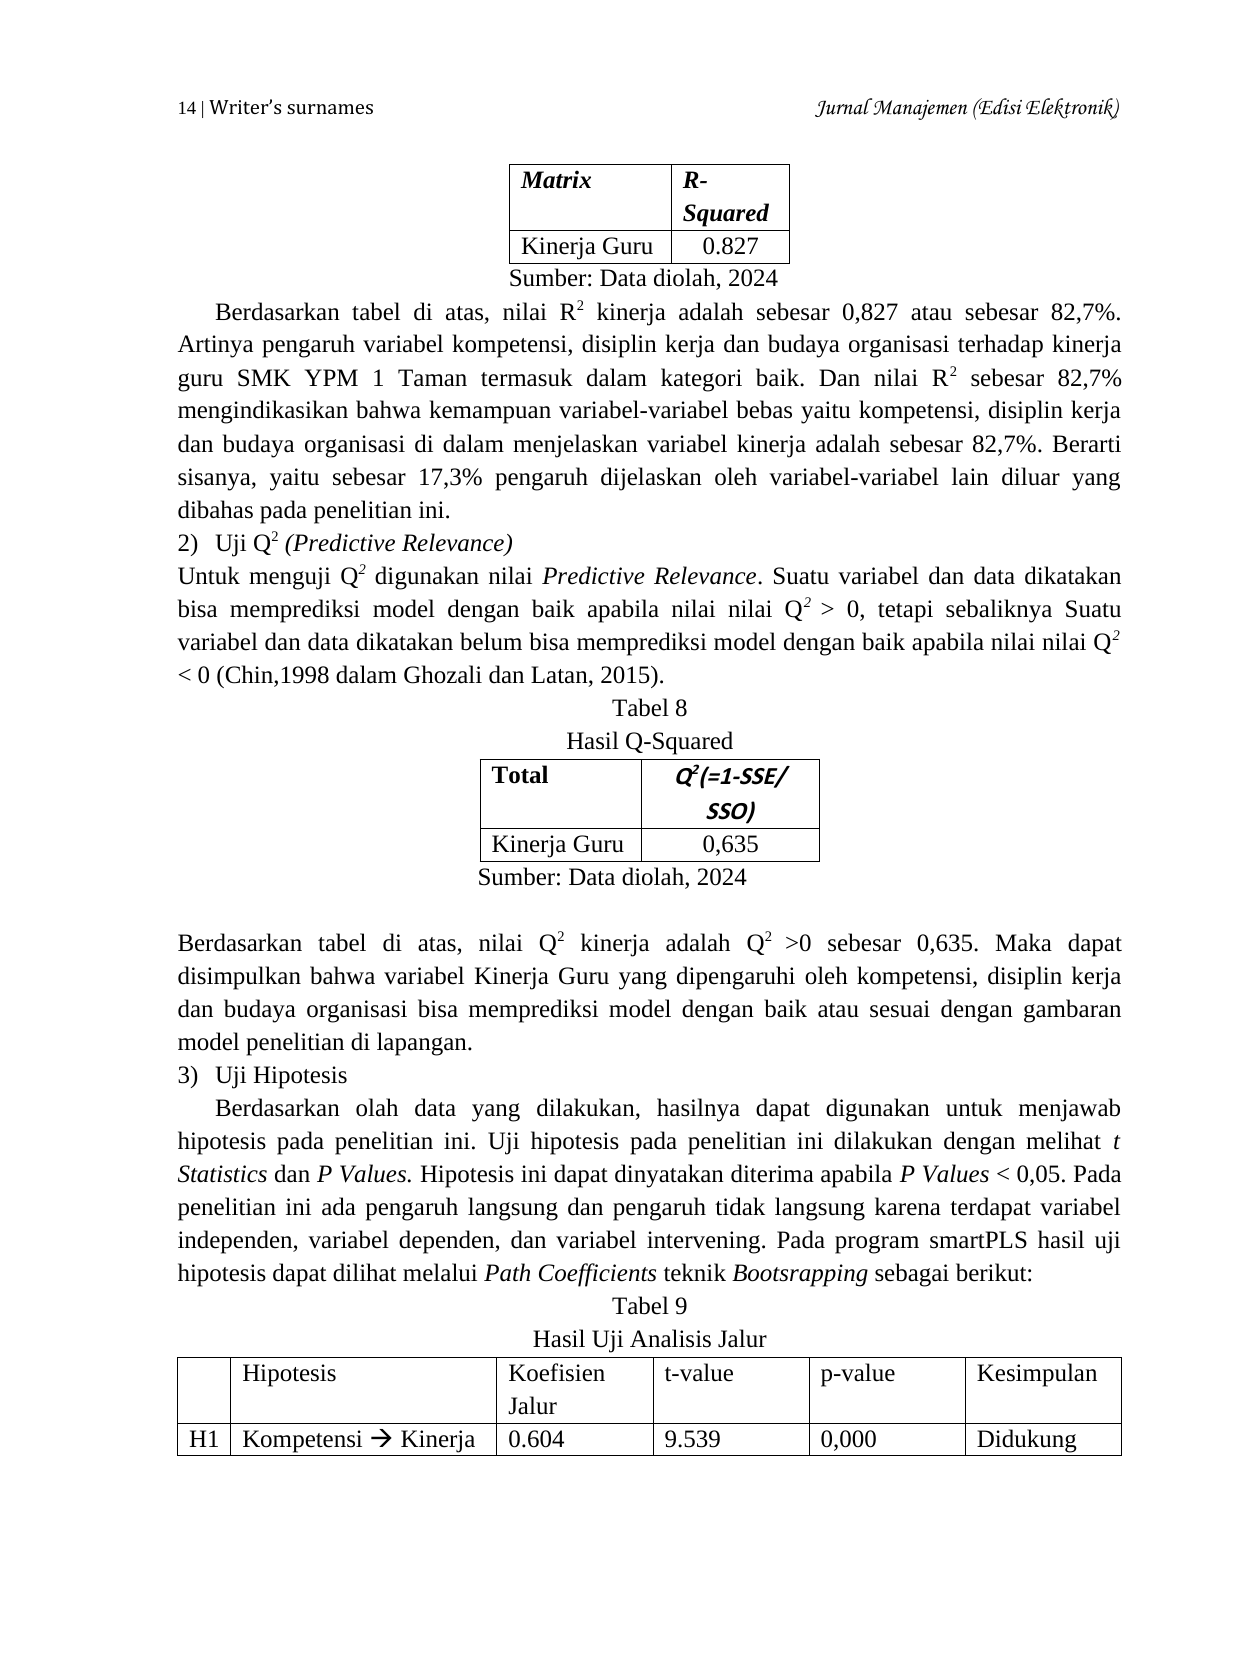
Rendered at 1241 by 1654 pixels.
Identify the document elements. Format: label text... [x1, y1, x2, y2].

table_cell 0.604 [497, 1424, 653, 1455]
table_cell H1 [178, 1424, 230, 1455]
text Sumber: Data diolah, 2024 [402, 862, 1122, 891]
table_cell Kinerja Guru [510, 231, 671, 262]
table_header R-Squared [672, 165, 789, 230]
table_header t-value [654, 1358, 809, 1423]
table_header Total [481, 760, 641, 828]
list Uji Q2 (Predictive Relevance) [177, 528, 1122, 556]
text Tabel 8 Hasil Q-Squared [177, 693, 1122, 754]
table_header Matrix [510, 165, 671, 230]
table_cell 9.539 [654, 1424, 809, 1455]
table_header Koefisien Jalur [497, 1358, 653, 1423]
table_cell 0,635 [642, 829, 819, 861]
list Uji Hipotesis [177, 1060, 1122, 1089]
text Berdasarkan tabel di atas, nilai Q2 kinerja adalah Q2 >0 sebesar 0,635. Maka dapat disimpulkan bahwa variabel Kinerja Guru yang dipengaruhi oleh kompetensi, disiplin kerja dan budaya organisasi bisa memprediksi model dengan baik atau sesuai dengan gambaran model penelitian di lapangan. [177, 928, 1122, 1056]
table_cell Didukung [966, 1424, 1121, 1455]
text Sumber: Data diolah, 2024 [477, 263, 1122, 292]
table_cell 0.827 [672, 231, 789, 262]
text Berdasarkan tabel di atas, nilai R2 kinerja adalah sebesar 0,827 atau sebesar 82,7%. Artinya pengaruh variabel kompetensi, disiplin kerja dan budaya organisasi terhadap kinerja guru SMK YPM 1 Taman termasuk dalam kategori baik. Dan nilai R2 sebesar 82,7% mengindikasikan bahwa kemampuan variabel-variabel bebas yaitu kompetensi, disiplin kerja dan budaya organisasi di dalam menjelaskan variabel kinerja adalah sebesar 82,7%. Berarti sisanya, yaitu sebesar 17,3% pengaruh dijelaskan oleh variabel-variabel lain diluar yang dibahas pada penelitian ini. [177, 297, 1122, 523]
table_cell 0,000 [810, 1424, 965, 1455]
table_header Hipotesis [231, 1358, 496, 1423]
table_header p-value [810, 1358, 965, 1423]
table_cell Kinerja Guru [481, 829, 641, 861]
text Tabel 9 Hasil Uji Analisis Jalur [177, 1291, 1122, 1353]
text Berdasarkan olah data yang dilakukan, hasilnya dapat digunakan untuk menjawab hipotesis pada penelitian ini. Uji hipotesis pada penelitian ini dilakukan dengan melihat t Statistics dan P Values. Hipotesis ini dapat dinyatakan diterima apabila P Values < 0,05. Pada penelitian ini ada pengaruh langsung dan pengaruh tidak langsung karena terdapat variabel independen, variabel dependen, dan variabel intervening. Pada program smartPLS hasil uji hipotesis dapat dilihat melalui Path Coefficients teknik Bootsrapping sebagai berikut: [177, 1093, 1122, 1287]
table_header Q2(=1-SSE/SSO) [642, 760, 819, 828]
text Untuk menguji Q2 digunakan nilai Predictive Relevance. Suatu variabel dan data dikatakan bisa memprediksi model dengan baik apabila nilai nilai Q2 > 0, tetapi sebaliknya Suatu variabel dan data dikatakan belum bisa memprediksi model dengan baik apabila nilai nilai Q2 < 0 (Chin,1998 dalam Ghozali dan Latan, 2015). [177, 561, 1122, 688]
table_header [178, 1358, 230, 1423]
table_header Kesimpulan [966, 1358, 1121, 1423]
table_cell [231, 1424, 496, 1455]
